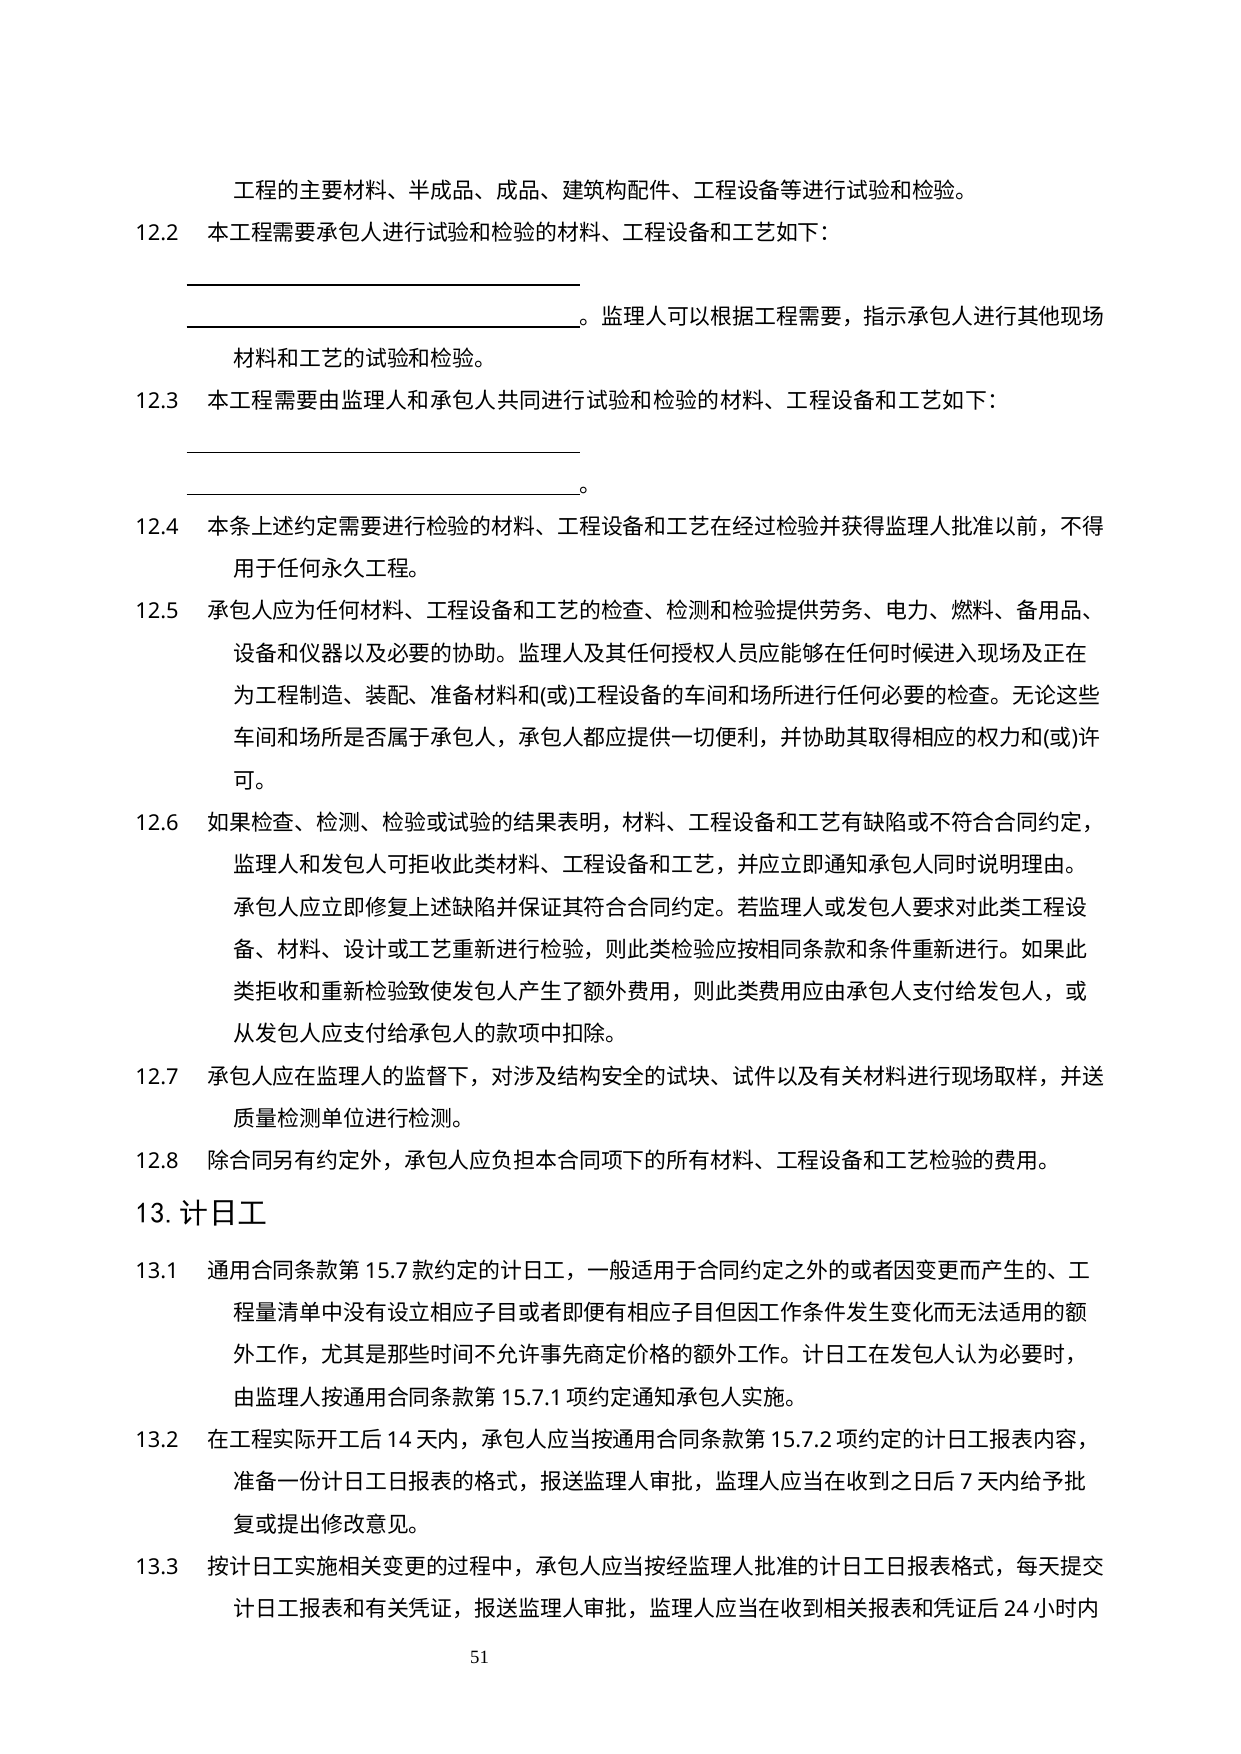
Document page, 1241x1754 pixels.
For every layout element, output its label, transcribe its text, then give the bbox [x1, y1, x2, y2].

text 。 [135, 458, 1105, 501]
text 12.7 承包人应在监理人的监督下，对涉及结构安全的试块、试件以及有关材料进行现场取样，并送 质量检测单位进行检测。 [135, 1050, 1105, 1135]
text 12.4 本条上述约定需要进行检验的材料、工程设备和工艺在经过检验并获得监理人批准以前，不得用于任何永久工程。 [135, 501, 1105, 585]
text 。监理人可以根据工程需要，指示承包人进行其他现场材料和工艺的试验和检验。 [135, 291, 1105, 374]
text 12.5 承包人应为任何材料、工程设备和工艺的检查、检测和检验提供劳务、电力、燃料、备用品、设备和仪器以及必要的协助。监理人及其任何授权人员应能够在任何时候进入现场及正在为工程制造、装配、准备材料和(或)工程设备的车间和场所进行任何必要的检查。无论这些车间和场所是否属于承包人，承包人都应提供一切便利，并协助其取得相应的权力和(或)许可。 [135, 585, 1105, 797]
text 13.1 通用合同条款第15.7款约定的计日工，一般适用于合同约定之外的或者因变更而产生的、工程量清单中没有设立相应子目或者即便有相应子目但因工作条件发生变化而无法适用的额外工作，尤其是那些时间不允许事先商定价格的额外工作。计日工在发包人认为必要时，由监理人按通用合同条款第15.7.1项约定通知承包人实施。 [135, 1244, 1105, 1414]
text 12.3 本工程需要由监理人和承包人共同进行试验和检验的材料、工程设备和工艺如下： [135, 374, 1105, 417]
text 12.6 如果检查、检测、检验或试验的结果表明，材料、工程设备和工艺有缺陷或不符合合同约定，监理人和发包人可拒收此类材料、工程设备和工艺，并应立即通知承包人同时说明理由。承包人应立即修复上述缺陷并保证其符合合同约定。若监理人或发包人要求对此类工程设备、材料、设计或工艺重新进行检验，则此类检验应按相同条款和条件重新进行。如果此类拒收和重新检验致使发包人产生了额外费用，则此类费用应由承包人支付给发包人，或从发包人应支付给承包人的款项中扣除。 [135, 797, 1105, 1050]
text 13.2 在工程实际开工后14天内，承包人应当按通用合同条款第15.7.2项约定的计日工报表内容，准备一份计日工日报表的格式，报送监理人审批，监理人应当在收到之日后7天内给予批复或提出修改意见。 [135, 1414, 1105, 1541]
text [135, 165, 1105, 207]
text 13.计日工 [135, 1190, 1105, 1232]
text 12.2 本工程需要承包人进行试验和检验的材料、工程设备和工艺如下： [135, 207, 1105, 249]
text 12.8 除合同另有约定外，承包人应负担本合同项下的所有材料、工程设备和工艺检验的费用。 [135, 1135, 1105, 1177]
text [135, 1541, 1105, 1625]
